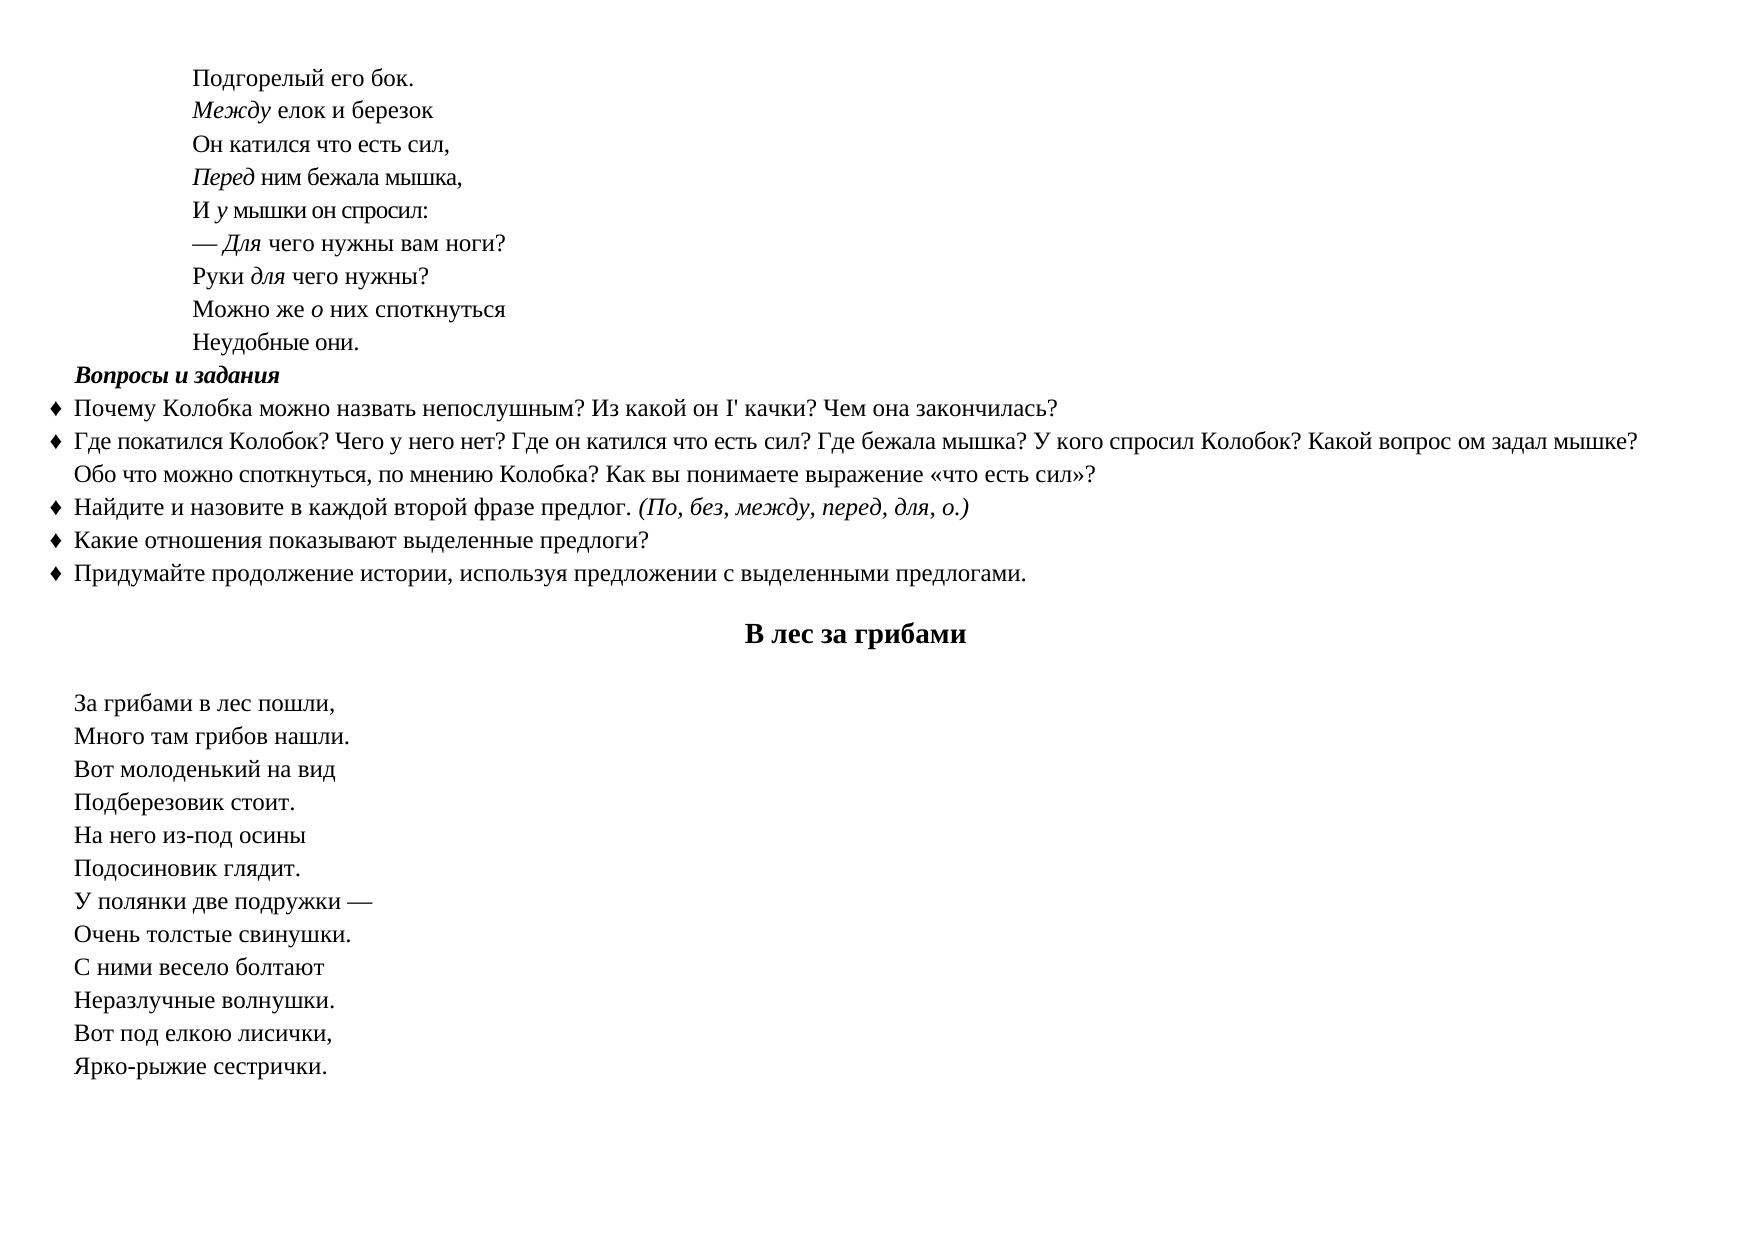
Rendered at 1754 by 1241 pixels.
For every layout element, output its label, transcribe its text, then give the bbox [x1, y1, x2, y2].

list Придумайте продолжение истории, используя предложении с выделенными предлогами. [49, 558, 1639, 587]
text В лес за грибами [74, 620, 1639, 649]
text У полянки две подружки — [74, 886, 1639, 915]
text Он катился что есть сил, [192, 129, 1639, 157]
text Вопросы и задания [74, 360, 1639, 388]
text Можно же о них споткнуться Неудобные они. [192, 294, 1639, 356]
text Подберезовик стоит. [74, 787, 1639, 816]
text — Для чего нужны вам ноги? Руки для чего нужны? [192, 228, 1639, 289]
text Вот молоденький на вид [74, 754, 1639, 783]
text На него из-под осины [74, 820, 1639, 849]
text Подгорелый его бок. [192, 63, 1465, 91]
text Неразлучные волнушки. [74, 985, 1639, 1014]
text Подосиновик глядит. [74, 853, 1639, 882]
list Где покатился Колобок? Чего у него нет? Где он катился что есть сил? Где бежала мышка? У кого спросил Колобок? Какой вопрос ом задал мышке? Обо что можно споткнуться, по мнению Колобка? Как вы понимаете выражение «что есть сил»? [49, 426, 1638, 488]
text Перед ним бежала мышка, И у мышки он спросил: [192, 162, 1639, 223]
text С ними весело болтают [74, 952, 1639, 981]
text Между елок и березок [192, 96, 1465, 124]
text Очень толстые свинушки. [74, 919, 1639, 948]
text Вот под елкою лисички, [74, 1018, 1639, 1047]
list Какие отношения показывают выделенные предлоги? [49, 525, 1639, 554]
text За грибами в лес пошли, [74, 688, 1639, 717]
list Найдите и назовите в каждой второй фразе предлог. (По, без, между, перед, для, о.) [49, 492, 1637, 521]
list Почему Колобка можно назвать непослушным? Из какой он I' качки? Чем она закончилась? [49, 393, 1637, 422]
text Ярко-рыжие сестрички. [74, 1051, 1639, 1080]
text Много там грибов нашли. [74, 721, 1639, 750]
